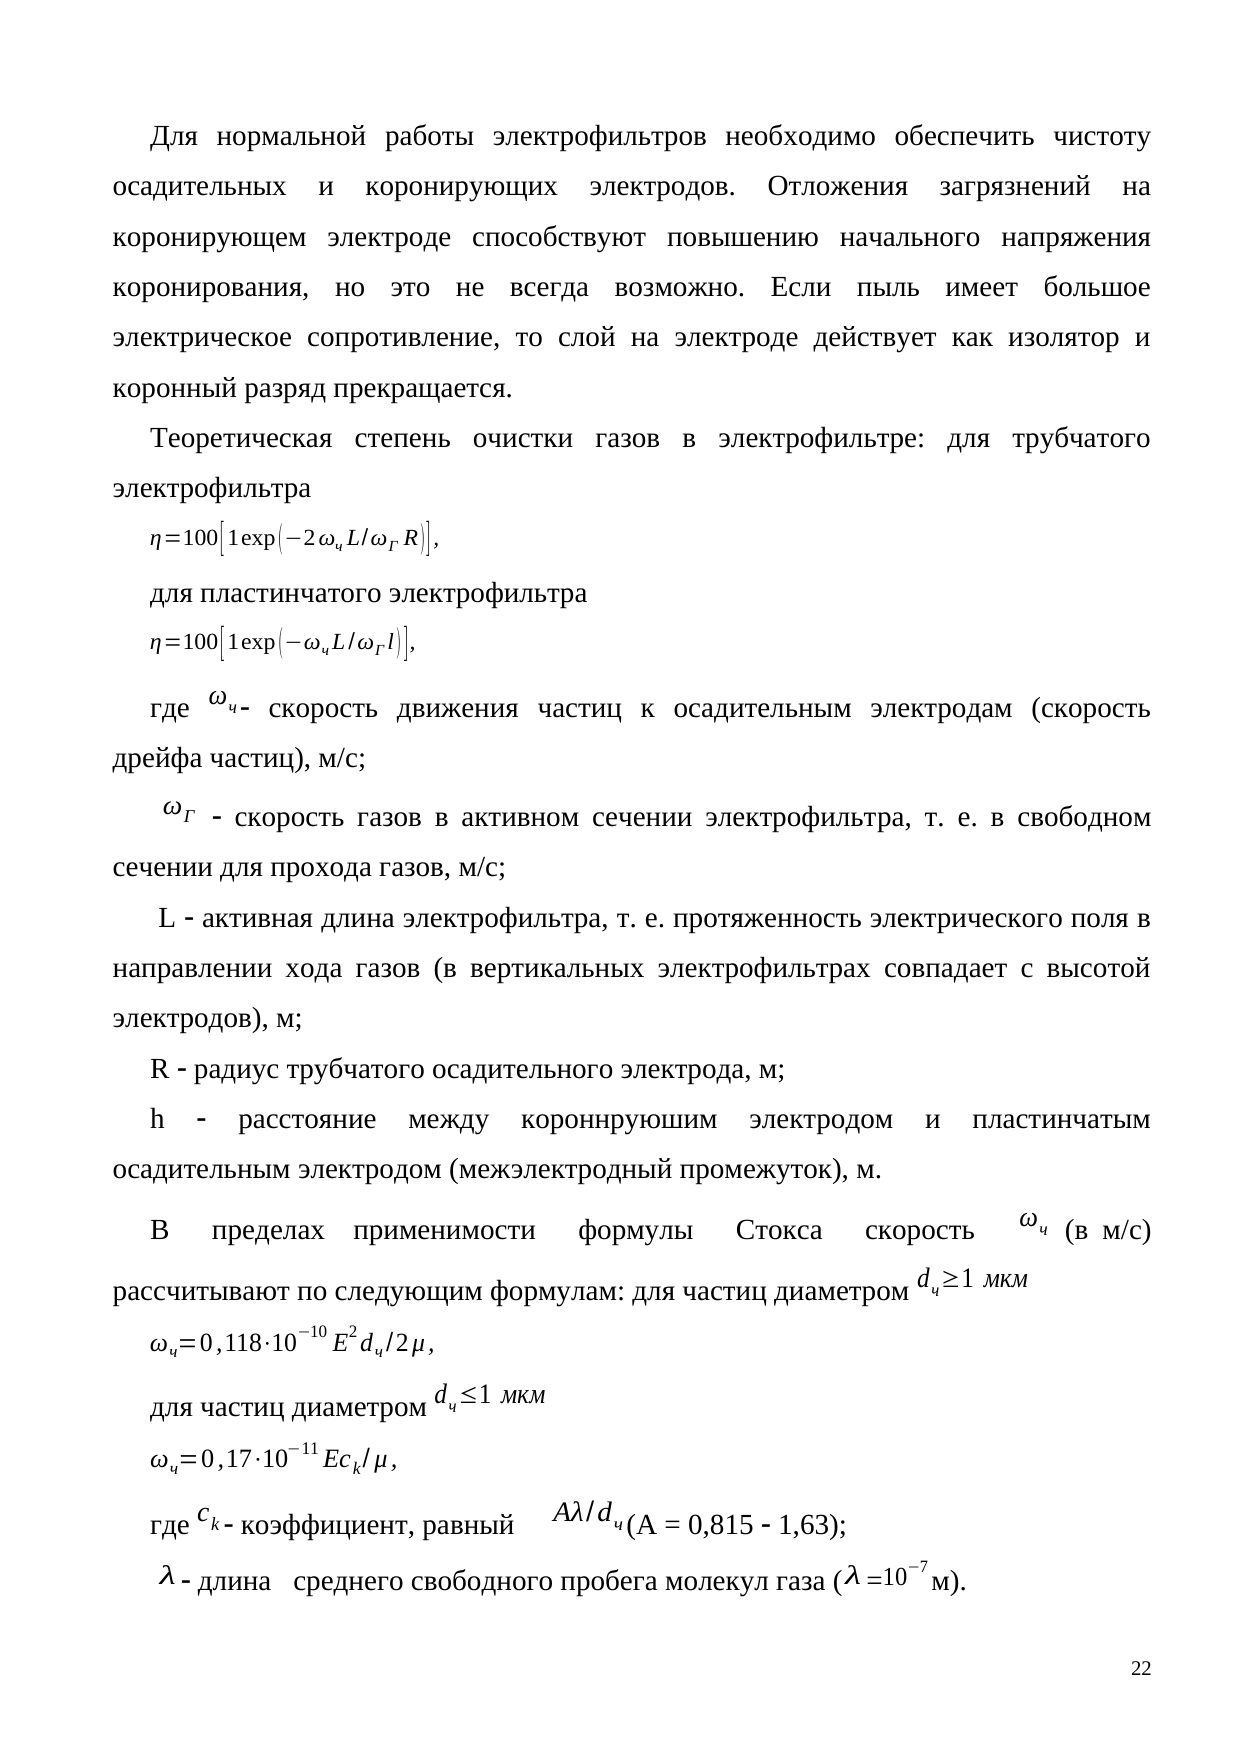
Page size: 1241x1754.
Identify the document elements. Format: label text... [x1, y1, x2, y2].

text R радиус трубчатого осадительного электрода, м; [112, 1051, 1152, 1084]
text Для нормальной работы электрофильтров необходимо обеспечить чистоту осадительных и коронирующих электродов. Отложения загрязнений на коронирующем электроде способствуют повышению начального напряжения коронирования, но это не всегда возможно. Если пыль имеет большое электрическое сопротивление, то слой на электроде действует как изолятор и коронный разряд прекращается. [112, 118, 1152, 403]
text длина среднего свободного пробега молекул газа (=м). [112, 1557, 1152, 1597]
text Теоретическая степень очистки газов в электрофильтре: для трубчатого электрофильтра [112, 420, 1152, 504]
text где скорость движения частиц к осадительным электродам (скорость дрейфа частиц), м/с; [112, 679, 1152, 774]
text где коэффициент, равный (А = 0,815 1,63); [112, 1495, 1152, 1541]
text скорость газов в активном сечении электрофильтра, т. е. в свободном сечении для прохода газов, м/с; [112, 790, 1152, 883]
text h расстояние между короннруюшим электродом и пластинчатым осадительным электродом (межэлектродный промежуток), м. [112, 1101, 1152, 1185]
text В пределах применимости формулы Стокса скорость (в м/с) рассчитывают по следующим формулам: для частиц диаметром [112, 1202, 1152, 1306]
text для пластинчатого электрофильтра [112, 575, 1152, 608]
text L активная длина электрофильтра, т. е. протяженность электрического поля в направлении хода газов (в вертикальных электрофильтрах совпадает с высотой электродов), м; [112, 900, 1152, 1034]
text для частиц диаметром [112, 1379, 1152, 1423]
